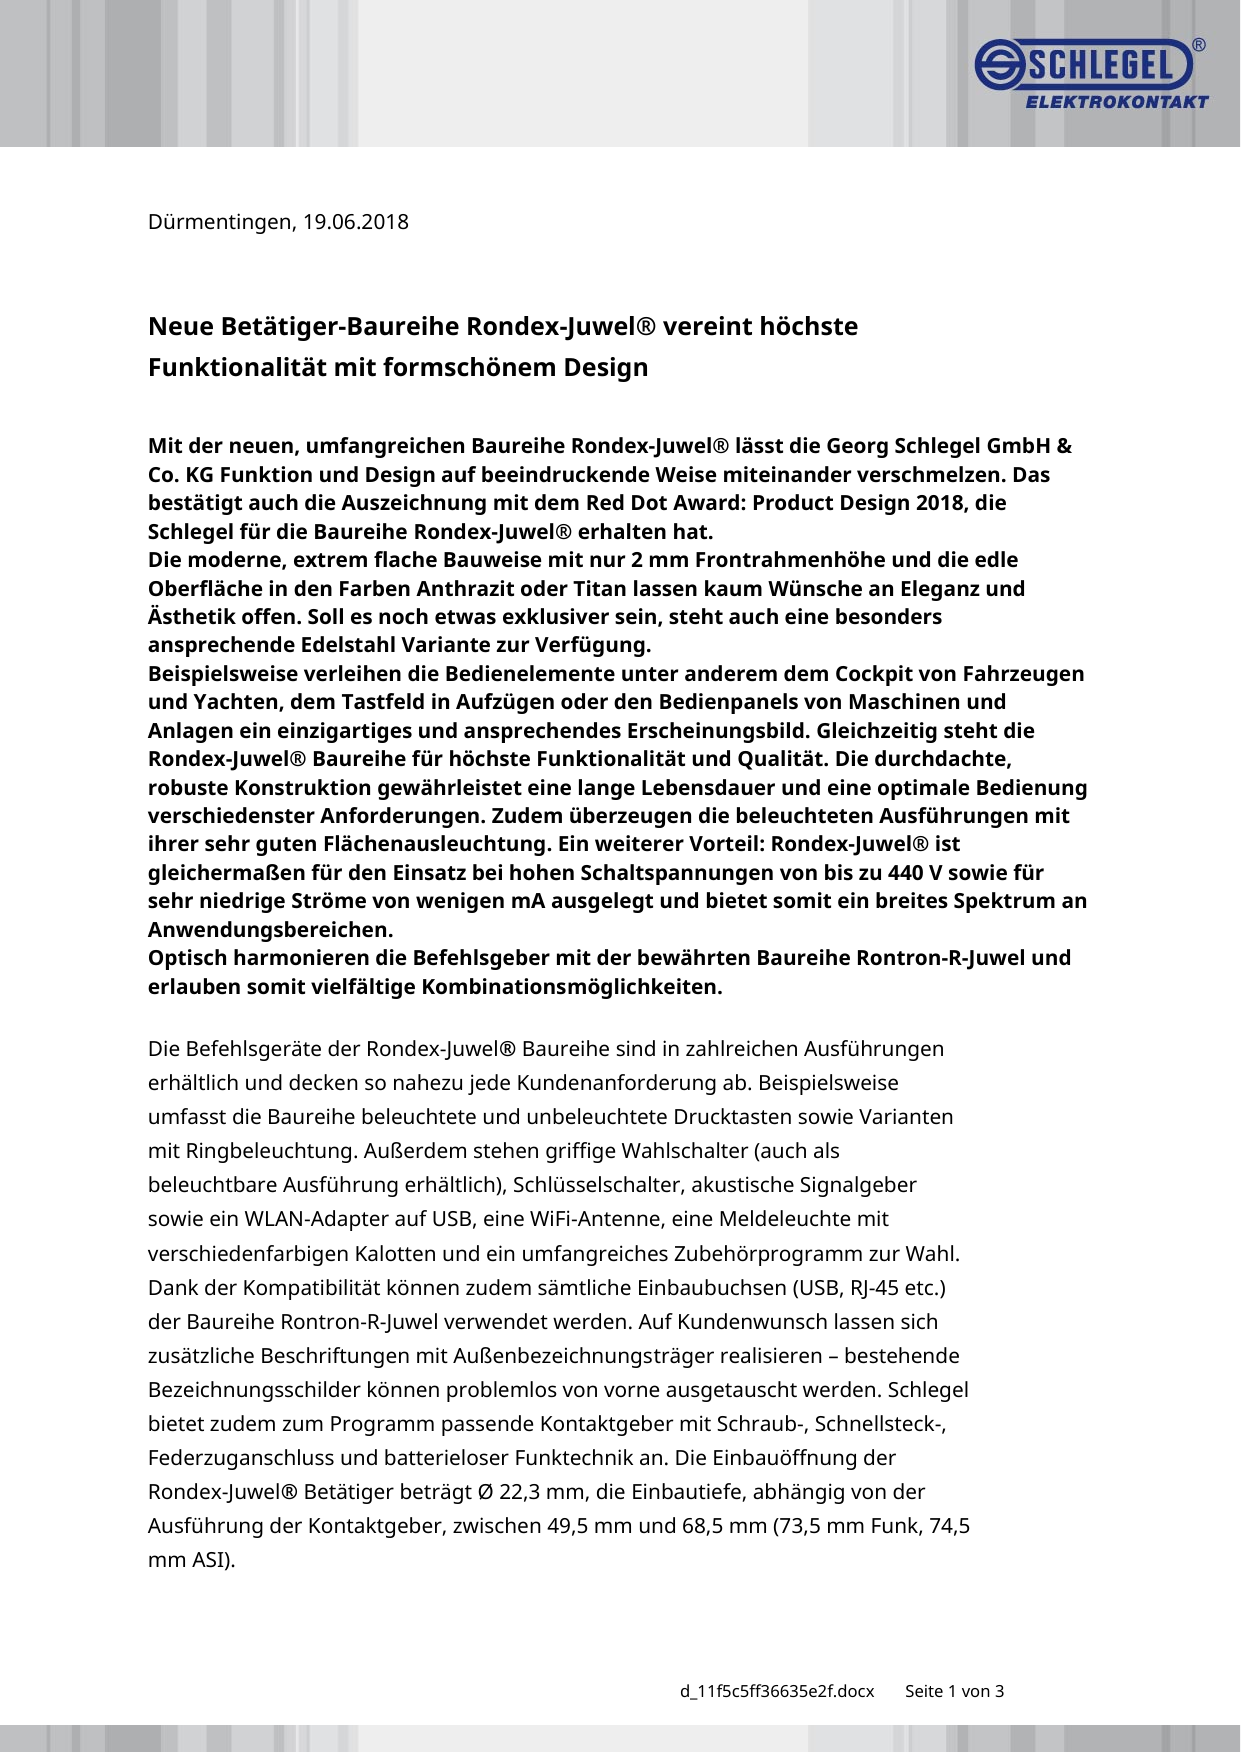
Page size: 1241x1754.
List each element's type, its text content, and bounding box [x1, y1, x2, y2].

text Mit der neuen, umfangreichen Baureihe Rondex-Juwel® lässt die Georg Schlegel GmbH & Co. KG Funktion und Design auf beeindruckende Weise miteinander verschmelzen. Das bestätigt auch die Auszeichnung mit dem Red Dot Award: Product Design 2018, die Schlegel für die Baureihe Rondex-Juwel® erhalten hat. [148, 431, 1093, 545]
text Neue Betätiger-Baureihe Rondex-Juwel® vereint höchste Funktionalität mit formschönem Design [148, 309, 974, 384]
text Dürmentingen, 19.06.2018 [148, 207, 1093, 235]
picture [0, 1725, 1241, 1752]
text Optisch harmonieren die Befehlsgeber mit der bewährten Baureihe Rontron-R-Juwel und erlauben somit vielfältige Kombinationsmöglichkeiten. [148, 943, 1093, 1000]
picture [0, 0, 1241, 147]
text Die moderne, extrem flache Bauweise mit nur 2 mm Frontrahmenhöhe und die edle Oberfläche in den Farben Anthrazit oder Titan lassen kaum Wünsche an Eleganz und Ästhetik offen. Soll es noch etwas exklusiver sein, steht auch eine besonders ansprechende Edelstahl Variante zur Verfügung. [148, 545, 1093, 659]
text Beispielsweise verleihen die Bedienelemente unter anderem dem Cockpit von Fahrzeugen und Yachten, dem Tastfeld in Aufzügen oder den Bedienpanels von Maschinen und Anlagen ein einzigartiges und ansprechendes Erscheinungsbild. Gleichzeitig steht die Rondex-Juwel® Baureihe für höchste Funktionalität und Qualität. Die durchdachte, robuste Konstruktion gewährleistet eine lange Lebensdauer und eine optimale Bedienung verschiedenster Anforderungen. Zudem überzeugen die beleuchteten Ausführungen mit ihrer sehr guten Flächenausleuchtung. Ein weiterer Vorteil: Rondex-Juwel® ist gleichermaßen für den Einsatz bei hohen Schaltspannungen von bis zu 440 V sowie für sehr niedrige Ströme von wenigen mA ausgelegt und bietet somit ein breites Spektrum an Anwendungsbereichen. [148, 659, 1093, 943]
text Die Befehlsgeräte der Rondex-Juwel® Baureihe sind in zahlreichen Ausführungen erhältlich und decken so nahezu jede Kundenanforderung ab. Beispielsweise umfasst die Baureihe beleuchtete und unbeleuchtete Drucktasten sowie Varianten mit Ringbeleuchtung. Außerdem stehen griffige Wahlschalter (auch als beleuchtbare Ausführung erhältlich), Schlüsselschalter, akustische Signalgeber sowie ein WLAN-Adapter auf USB, eine WiFi-Antenne, eine Meldeleuchte mit verschiedenfarbigen Kalotten und ein umfangreiches Zubehörprogramm zur Wahl. Dank der Kompatibilität können zudem sämtliche Einbaubuchsen (USB, RJ-45 etc.) der Baureihe Rontron-R-Juwel verwendet werden. Auf Kundenwunsch lassen sich zusätzliche Beschriftungen mit Außenbezeichnungsträger realisieren – bestehende Bezeichnungsschilder können problemlos von vorne ausgetauscht werden. Schlegel bietet zudem zum Programm passende Kontaktgeber mit Schraub-, Schnellsteck-, Federzuganschluss und batterieloser Funktechnik an. Die Einbauöffnung der Rondex-Juwel® Betätiger beträgt Ø 22,3 mm, die Einbautiefe, abhängig von der Ausführung der Kontaktgeber, zwischen 49,5 mm und 68,5 mm (73,5 mm Funk, 74,5 mm ASI). [148, 1034, 974, 1574]
